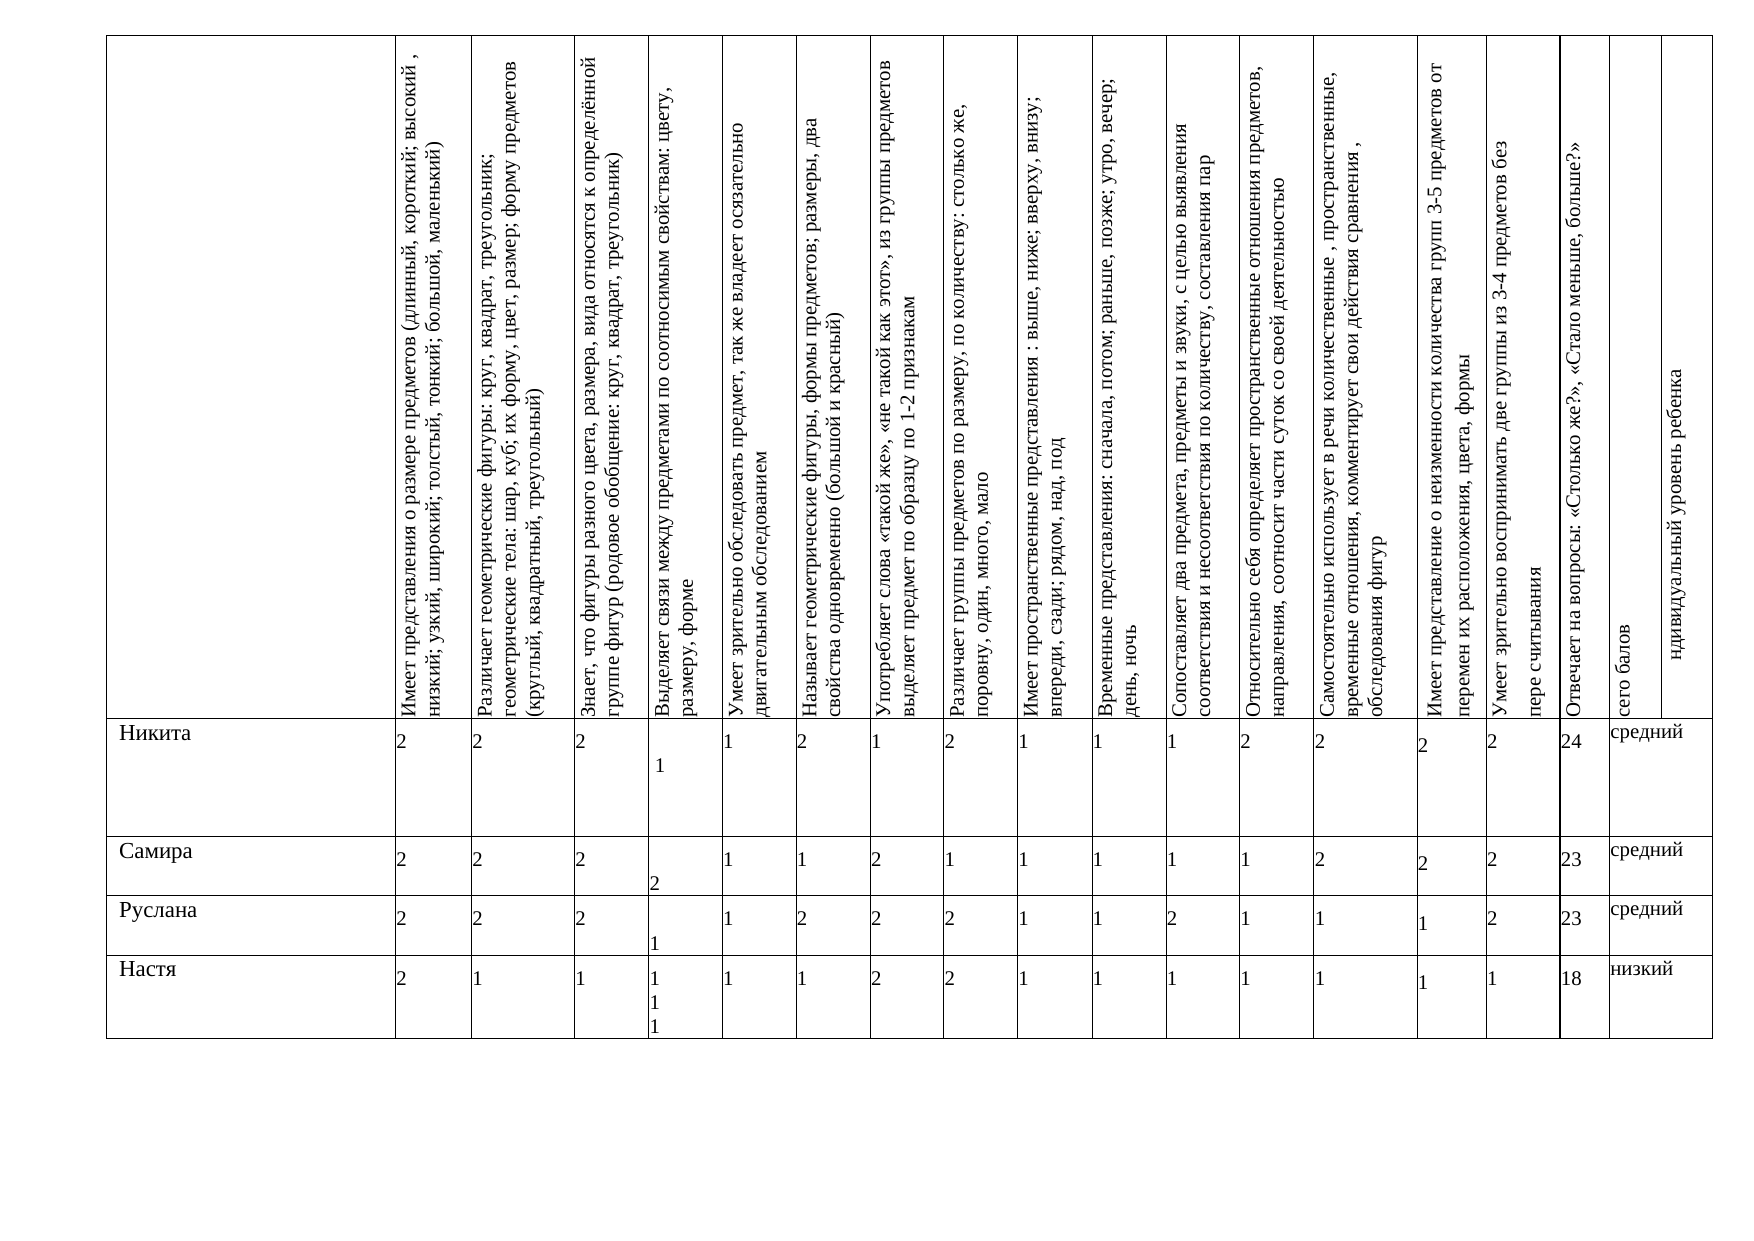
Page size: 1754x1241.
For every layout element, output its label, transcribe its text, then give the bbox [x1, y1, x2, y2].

table_cell 2 [944, 956, 1017, 1038]
table_cell 1 [1487, 956, 1559, 1038]
table_cell 1 [723, 719, 796, 836]
table_cell 2 [575, 837, 648, 895]
table_cell Руслана [107, 896, 395, 954]
table_cell Настя [107, 956, 395, 1038]
table_cell Временные представления: сначала, потом; раньше, позже; утро, вечер; день, ночь [1093, 36, 1166, 718]
table_cell средний [1610, 837, 1712, 895]
table_cell 11 1 [649, 956, 722, 1038]
table_cell Различает группы предметов по размеру, по количеству: столько же, поровну, один, много, мало [944, 36, 1017, 718]
table_cell 1 [472, 956, 574, 1038]
table_cell Имеет представления о размере предметов (длинный, короткий; высокий , низкий; узкий, широкий; толстый, тонкий; большой, маленький) [396, 36, 471, 718]
table_cell 1 [1018, 956, 1092, 1038]
table_cell 2 [396, 837, 471, 895]
table_cell 1 [1167, 956, 1239, 1038]
table_cell 1 [1018, 896, 1092, 954]
table_cell Имеет пространственные представления : выше, ниже; вверху, внизу; впереди, сзади; рядом, над, под [1018, 36, 1092, 718]
table_cell Выделяет связи между предметами по соотносимым свойствам: цвету, размеру, форме [649, 36, 722, 718]
table_cell 2 [871, 896, 943, 954]
table_cell 2 [472, 896, 574, 954]
table_cell 2 [1167, 896, 1239, 954]
table_cell 2 [797, 719, 870, 836]
table_cell 2 [472, 719, 574, 836]
table_cell 1 [1018, 837, 1092, 895]
table_cell 1 [871, 719, 943, 836]
table_cell 2 [944, 719, 1017, 836]
table_cell 1 [1418, 896, 1486, 954]
table_cell Никита [107, 719, 395, 836]
table_cell 2 [1240, 719, 1313, 836]
table_cell 1 [575, 956, 648, 1038]
table_cell 2 [944, 896, 1017, 954]
table_cell 1 [1240, 837, 1313, 895]
table_cell 1 [1093, 719, 1166, 836]
table_cell 1 [797, 956, 870, 1038]
table_cell Умеет зрительно воспринимать две группы из 3-4 предметов без пере считывания [1487, 36, 1559, 718]
table_cell низкий [1610, 956, 1712, 1038]
table_cell 1 [723, 956, 796, 1038]
table_cell Имеет представление о неизменности количества групп 3-5 предметов от перемен их расположения, цвета, формы [1418, 36, 1486, 718]
table_cell 2 [1314, 719, 1417, 836]
table_cell 1 [1093, 956, 1166, 1038]
table_cell 2 [871, 956, 943, 1038]
table_cell 2 [797, 896, 870, 954]
table_cell 2 [575, 896, 648, 954]
table_cell 18 [1561, 956, 1609, 1038]
table_cell 2 [396, 719, 471, 836]
table_cell 2 [1487, 837, 1559, 895]
table_cell 2 [1418, 837, 1486, 895]
table_cell 1 [649, 719, 722, 836]
table_cell 2 [472, 837, 574, 895]
table_cell средний [1610, 896, 1712, 954]
table_cell Употребляет слова «такой же», «не такой как этот», из группы предметов выделяет предмет по образцу по 1-2 признакам [871, 36, 943, 718]
table_cell Отвечает на вопросы: «Столько же?», «Стало меньше, больше?» [1561, 36, 1609, 718]
table_cell 2 [1314, 837, 1417, 895]
table_cell 1 [1018, 719, 1092, 836]
table_cell 1 [723, 837, 796, 895]
table_cell Сопоставляет два предмета, предметы и звуки, с целью выявления соответствия и несоответствия по количеству, составления пар [1167, 36, 1239, 718]
table_cell Знает, что фигуры разного цвета, размера, вида относятся к определённой группе фигур (родовое обобщение: круг, квадрат, треугольник) [575, 36, 648, 718]
table_cell Называет геометрические фигуры, формы предметов; размеры, два свойства одновременно (большой и красный) [797, 36, 870, 718]
table_cell Относительно себя определяет пространственные отношения предметов, направления, соотносит части суток со своей деятельностью [1240, 36, 1313, 718]
table_cell 1 [723, 896, 796, 954]
table_cell 2 [1487, 719, 1559, 836]
table_cell 1 [1314, 896, 1417, 954]
table_cell 1 [1314, 956, 1417, 1038]
table_cell 2 [1487, 896, 1559, 954]
table_cell 23 [1561, 896, 1609, 954]
table_cell 24 [1561, 719, 1609, 836]
table_cell 1 [1240, 896, 1313, 954]
table_cell 2 [575, 719, 648, 836]
table_cell 1 [1418, 956, 1486, 1038]
table_cell 2 [871, 837, 943, 895]
table_cell 1 [1167, 719, 1239, 836]
table_cell средний [1610, 719, 1712, 836]
table_cell 2 [396, 896, 471, 954]
table_cell 2 [649, 837, 722, 895]
table_cell 1 [1167, 837, 1239, 895]
table_cell 1 [649, 896, 722, 954]
table_cell 1 [944, 837, 1017, 895]
table_cell 2 [1418, 719, 1486, 836]
table_cell Самира [107, 837, 395, 895]
table_cell Умеет зрительно обследовать предмет, так же владеет осязательно двигательным обследованием [723, 36, 796, 718]
table_cell Различает геометрические фигуры: круг, квадрат, треугольник; геометрические тела: шар, куб; их форму, цвет, размер; форму предметов (круглый, квадратный, треугольный) [472, 36, 574, 718]
table_cell Самостоятельно использует в речи количественные , пространственные, временные отношения, комментирует свои действия сравнения , обследования фигур [1314, 36, 1417, 718]
table_cell 2 [396, 956, 471, 1038]
table_cell 1 [1240, 956, 1313, 1038]
table_cell 1 [797, 837, 870, 895]
table_cell 1 [1093, 896, 1166, 954]
table_cell 23 [1561, 837, 1609, 895]
table_cell 1 [1093, 837, 1166, 895]
